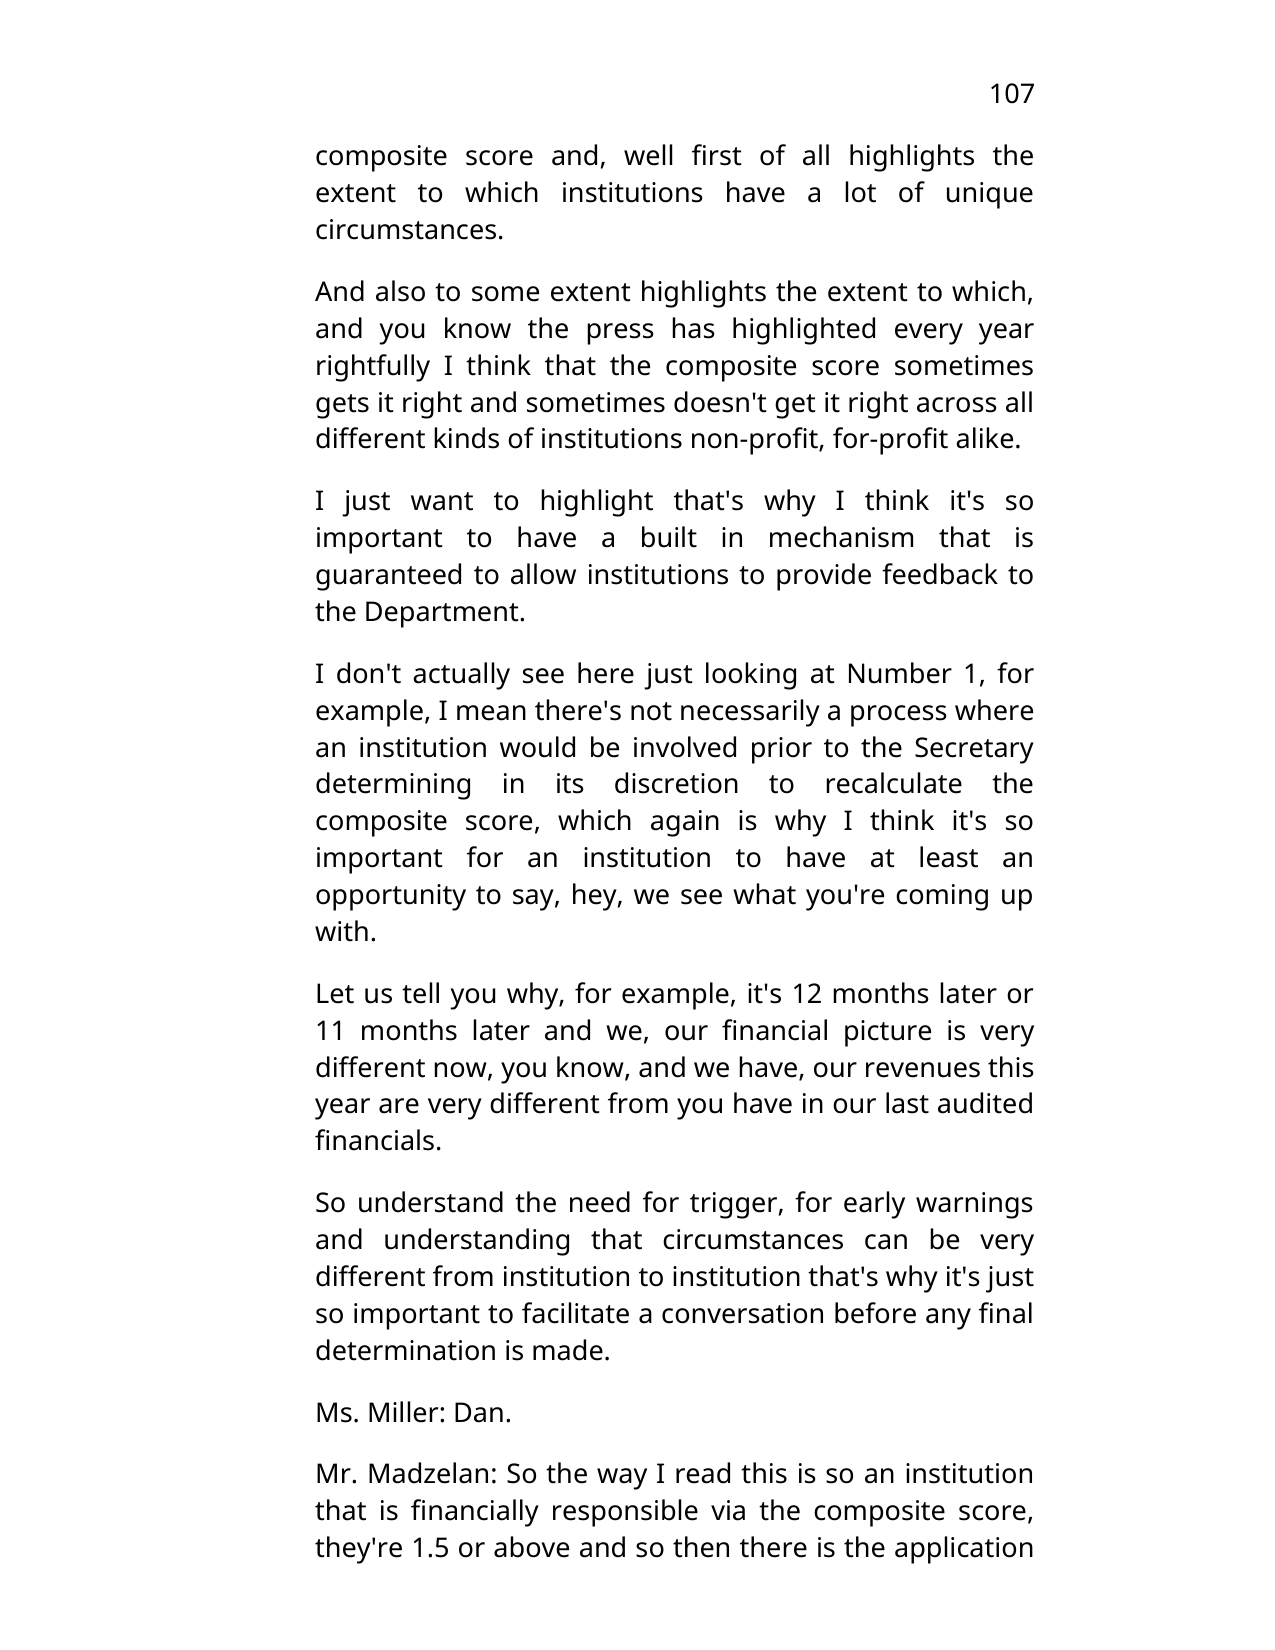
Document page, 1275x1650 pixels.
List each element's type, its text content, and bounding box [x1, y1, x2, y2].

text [315, 137, 1035, 247]
text I don't actually see here just looking at Number 1, for example, I mean there's not necessarily a process where an institution would be involved prior to the Secretary determining in its discretion to recalculate the composite score, which again is why I think it's so important for an institution to have at least an opportunity to say, hey, we see what you're coming up with. [315, 654, 1035, 949]
text So understand the need for trigger, for early warnings and understanding that circumstances can be very different from institution to institution that's why it's just so important to facilitate a conversation before any final determination is made. [315, 1184, 1035, 1368]
text And also to some extent highlights the extent to which, and you know the press has highlighted every year rightfully I think that the composite score sometimes gets it right and sometimes doesn't get it right across all different kinds of institutions non-profit, for-profit alike. [315, 272, 1035, 457]
text Let us tell you why, for example, it's 12 months later or 11 months later and we, our financial picture is very different now, you know, and we have, our revenues this year are very different from you have in our last audited financials. [315, 974, 1035, 1159]
text Ms. Miller: Dan. [315, 1393, 1035, 1430]
text I just want to highlight that's why I think it's so important to have a built in mechanism that is guaranteed to allow institutions to provide feedback to the Department. [315, 482, 1035, 629]
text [315, 1455, 1035, 1566]
